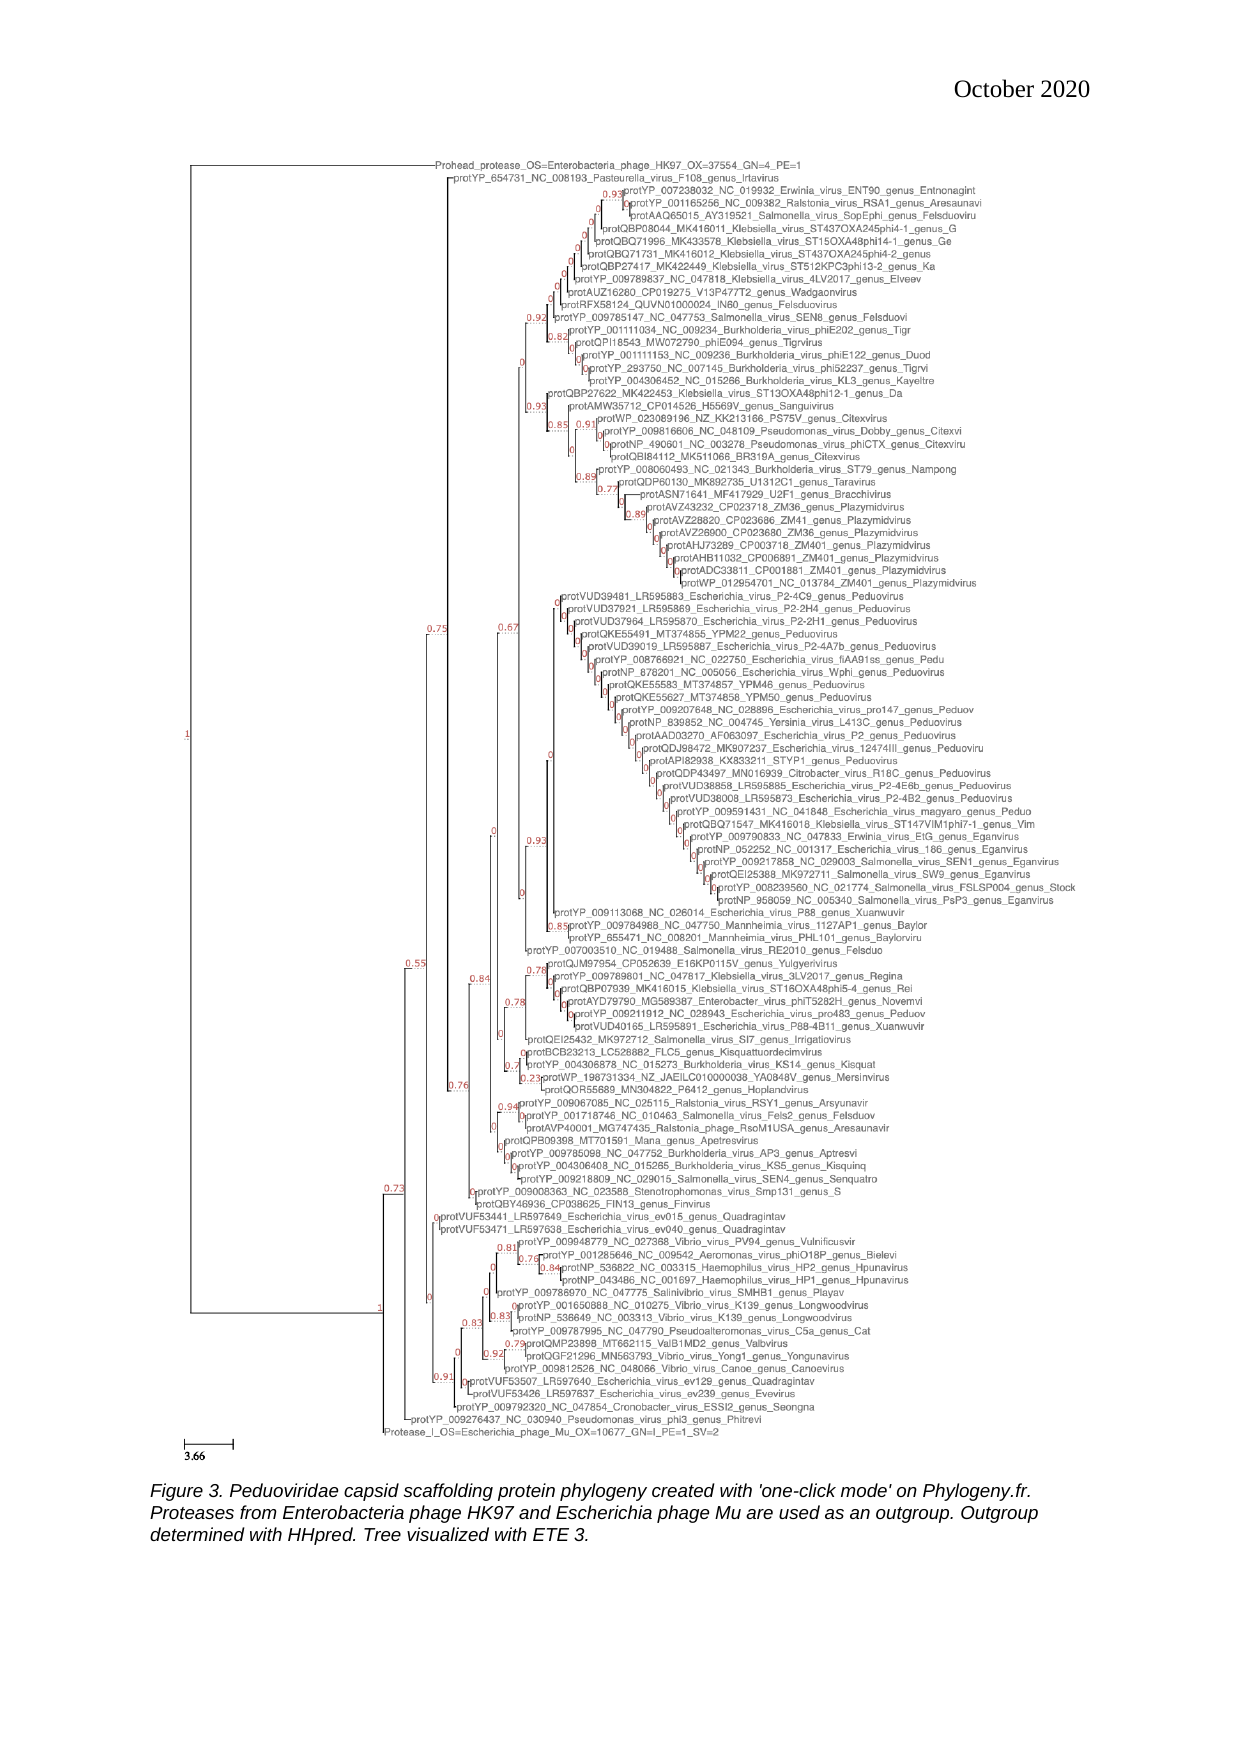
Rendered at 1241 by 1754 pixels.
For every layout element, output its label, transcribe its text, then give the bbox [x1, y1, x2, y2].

picture [150, 150, 1091, 1468]
text Figure 3. Peduoviridae capsid scaffolding protein phylogeny created with 'one-click mode' on Phylogeny.fr. Proteases from Enterobacteria phage HK97 and Escherichia phage Mu are used as an outgroup. Outgroup determined with HHpred. Tree visualized with ETE 3. [150, 1480, 1090, 1545]
